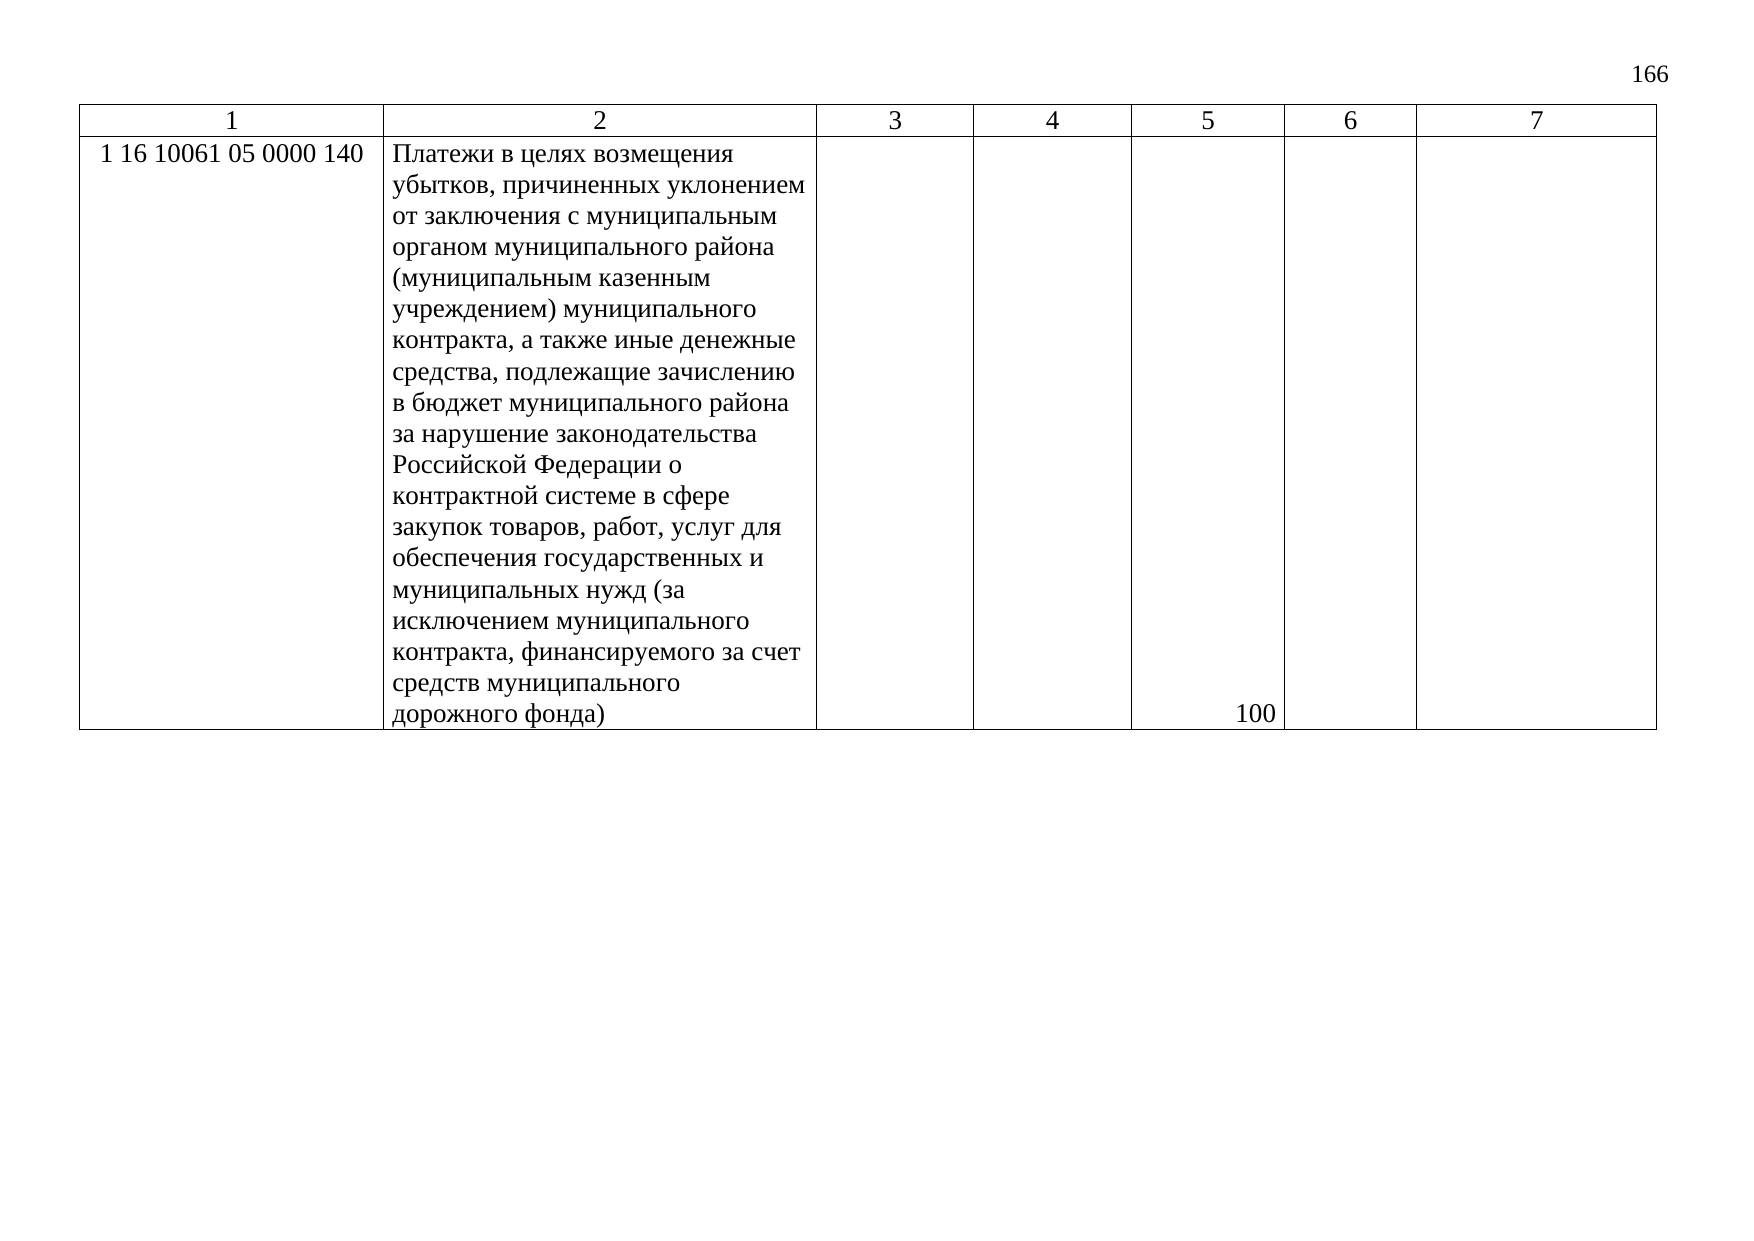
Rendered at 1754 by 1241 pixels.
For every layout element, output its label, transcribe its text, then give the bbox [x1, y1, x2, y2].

table_cell 1 16 10061 05 0000 140 [80, 137, 383, 728]
table_header 1 [80, 105, 383, 136]
table_header 4 [974, 105, 1131, 136]
table_header 6 [1285, 105, 1416, 136]
table_cell Платежи в целях возмещения убытков, причиненных уклонением от заключения с муниципальным органом муниципального района (муниципальным казенным учреждением) муниципального контракта, а также иные денежные средства, подлежащие зачислению в бюджет муниципального района за нарушение законодательства Российской Федерации о контрактной системе в сфере закупок товаров, работ, услуг для обеспечения государственных и муниципальных нужд (за исключением муниципального контракта, финансируемого за счет средств муниципального дорожного фонда) [384, 137, 816, 728]
table_cell 100 [1132, 137, 1284, 728]
table_header 5 [1132, 105, 1284, 136]
table_cell [817, 137, 973, 728]
table_cell [1417, 137, 1656, 728]
table_header 7 [1417, 105, 1656, 136]
table_header 3 [817, 105, 973, 136]
table_cell [1285, 137, 1416, 728]
table_cell [974, 137, 1131, 728]
table_header 2 [384, 105, 816, 136]
